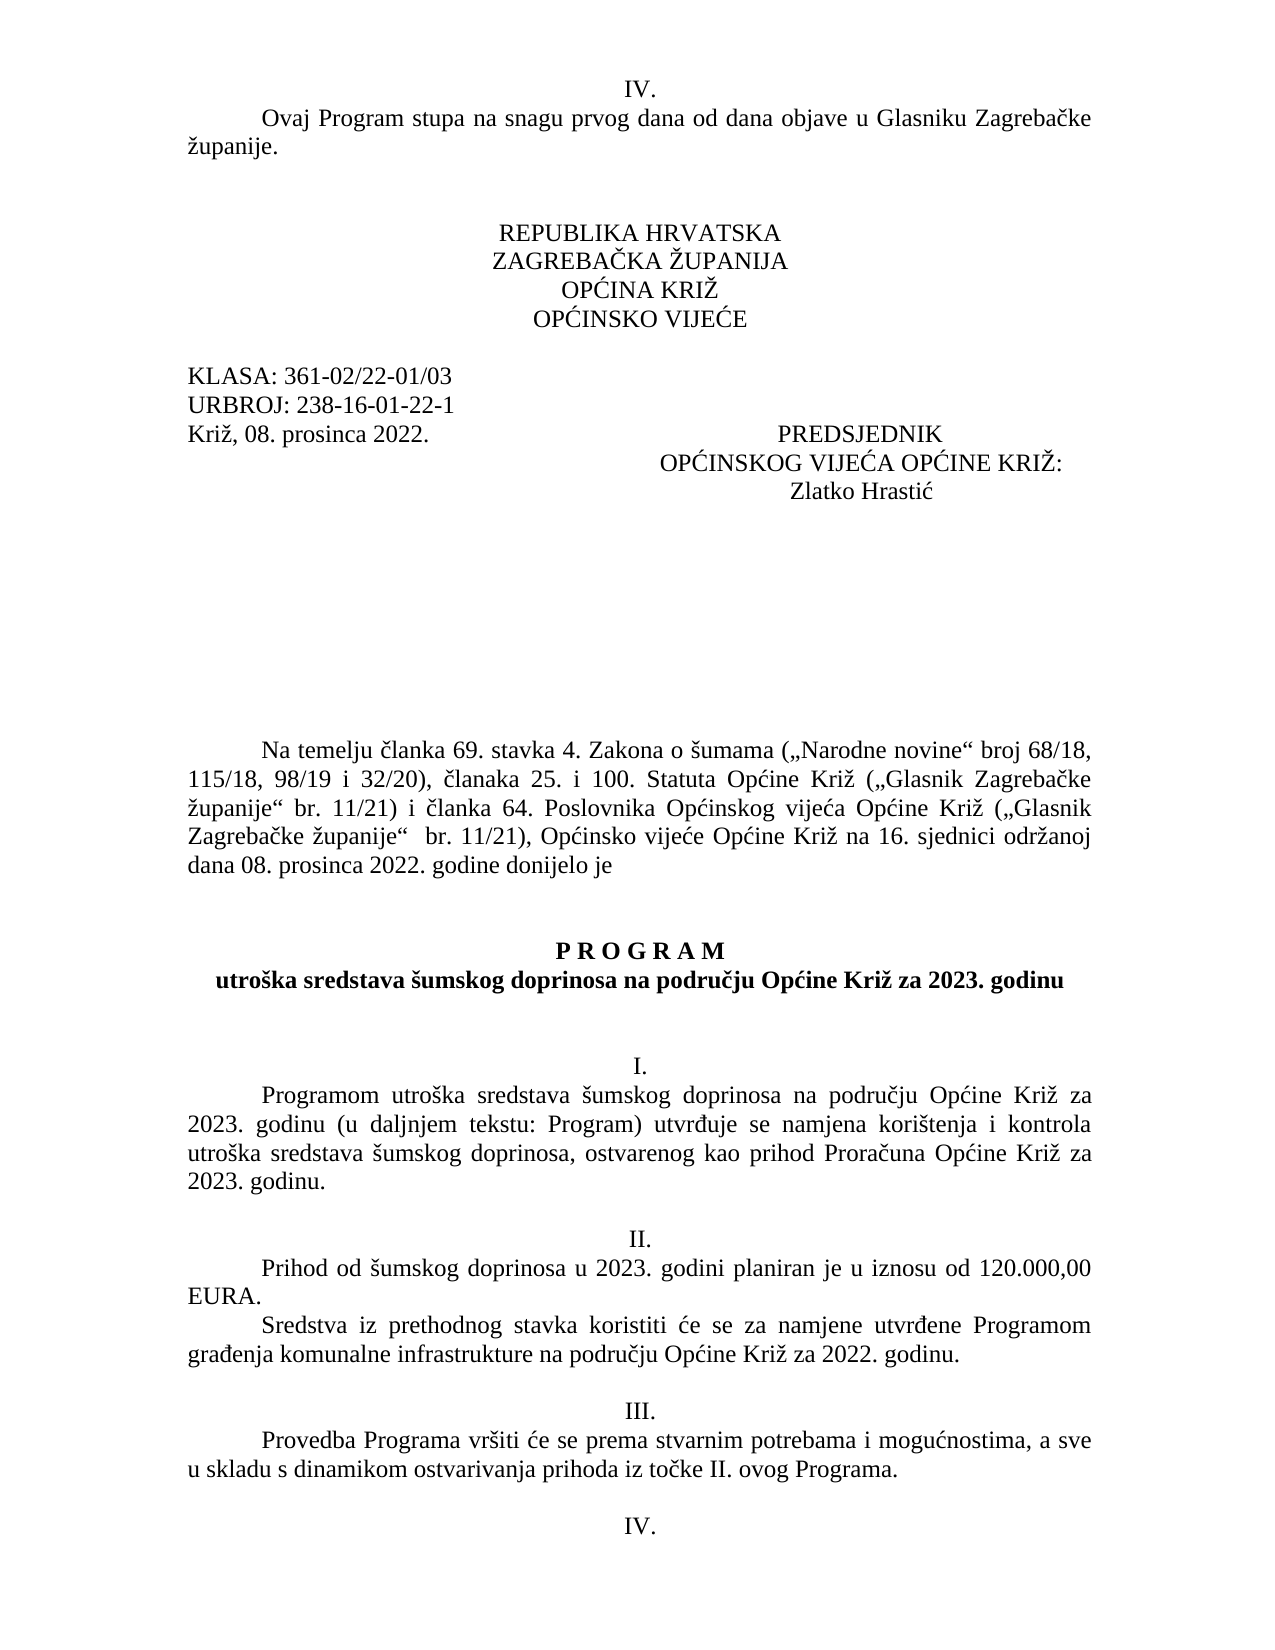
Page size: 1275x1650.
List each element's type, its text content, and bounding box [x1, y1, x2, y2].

text IV. [187, 1511, 1093, 1540]
text OPĆINSKO VIJEĆE [187, 304, 1093, 333]
text KLASA: 361-02/22-01/03 [187, 361, 1093, 390]
text IV. [187, 74, 1093, 103]
text P R O G R A M [187, 936, 1093, 965]
text Programom utroška sredstava šumskog doprinosa na području Općine Križ za 2023. godinu (u daljnjem tekstu: Program) utvrđuje se namjena korištenja i kontrola utroška sredstava šumskog doprinosa, ostvarenog kao prihod Proračuna Općine Križ za 2023. godinu. [187, 1080, 1093, 1195]
text Sredstva iz prethodnog stavka koristiti će se za namjene utvrđene Programom građenja komunalne infrastrukture na području Općine Križ za 2022. godinu. [187, 1310, 1093, 1368]
text ZAGREBAČKA ŽUPANIJA [187, 246, 1093, 275]
text Prihod od šumskog doprinosa u 2023. godini planiran je u iznosu od 120.000,00 EURA. [187, 1253, 1093, 1310]
text Zlatko Hrastić [187, 476, 1093, 505]
text III. [187, 1396, 1093, 1425]
text OPĆINA KRIŽ [187, 275, 1093, 304]
text Ovaj Program stupa na snagu prvog dana od dana objave u Glasniku Zagrebačke županije. [187, 103, 1093, 160]
text URBROJ: 238-16-01-22-1 [187, 390, 1093, 419]
text I. [187, 1051, 1093, 1080]
text Križ, 08. prosinca 2022. PREDSJEDNIK [187, 419, 1093, 448]
text Na temelju članka 69. stavka 4. Zakona o šumama („Narodne novine“ broj 68/18, 115/18, 98/19 i 32/20), članaka 25. i 100. Statuta Općine Križ („Glasnik Zagrebačke županije“ br. 11/21) i članka 64. Poslovnika Općinskog vijeća Općine Križ („Glasnik Zagrebačke županije“ br. 11/21), Općinsko vijeće Općine Križ na 16. sjednici održanoj dana 08. prosinca 2022. godine donijelo je [187, 735, 1093, 879]
text Provedba Programa vršiti će se prema stvarnim potrebama i mogućnostima, a sve u skladu s dinamikom ostvarivanja prihoda iz točke II. ovog Programa. [187, 1425, 1093, 1483]
text II. [187, 1224, 1093, 1253]
text REPUBLIKA HRVATSKA [187, 218, 1093, 246]
text OPĆINSKOG VIJEĆA OPĆINE KRIŽ: [187, 448, 1093, 476]
text utroška sredstava šumskog doprinosa na području Općine Križ za 2023. godinu [187, 965, 1093, 994]
